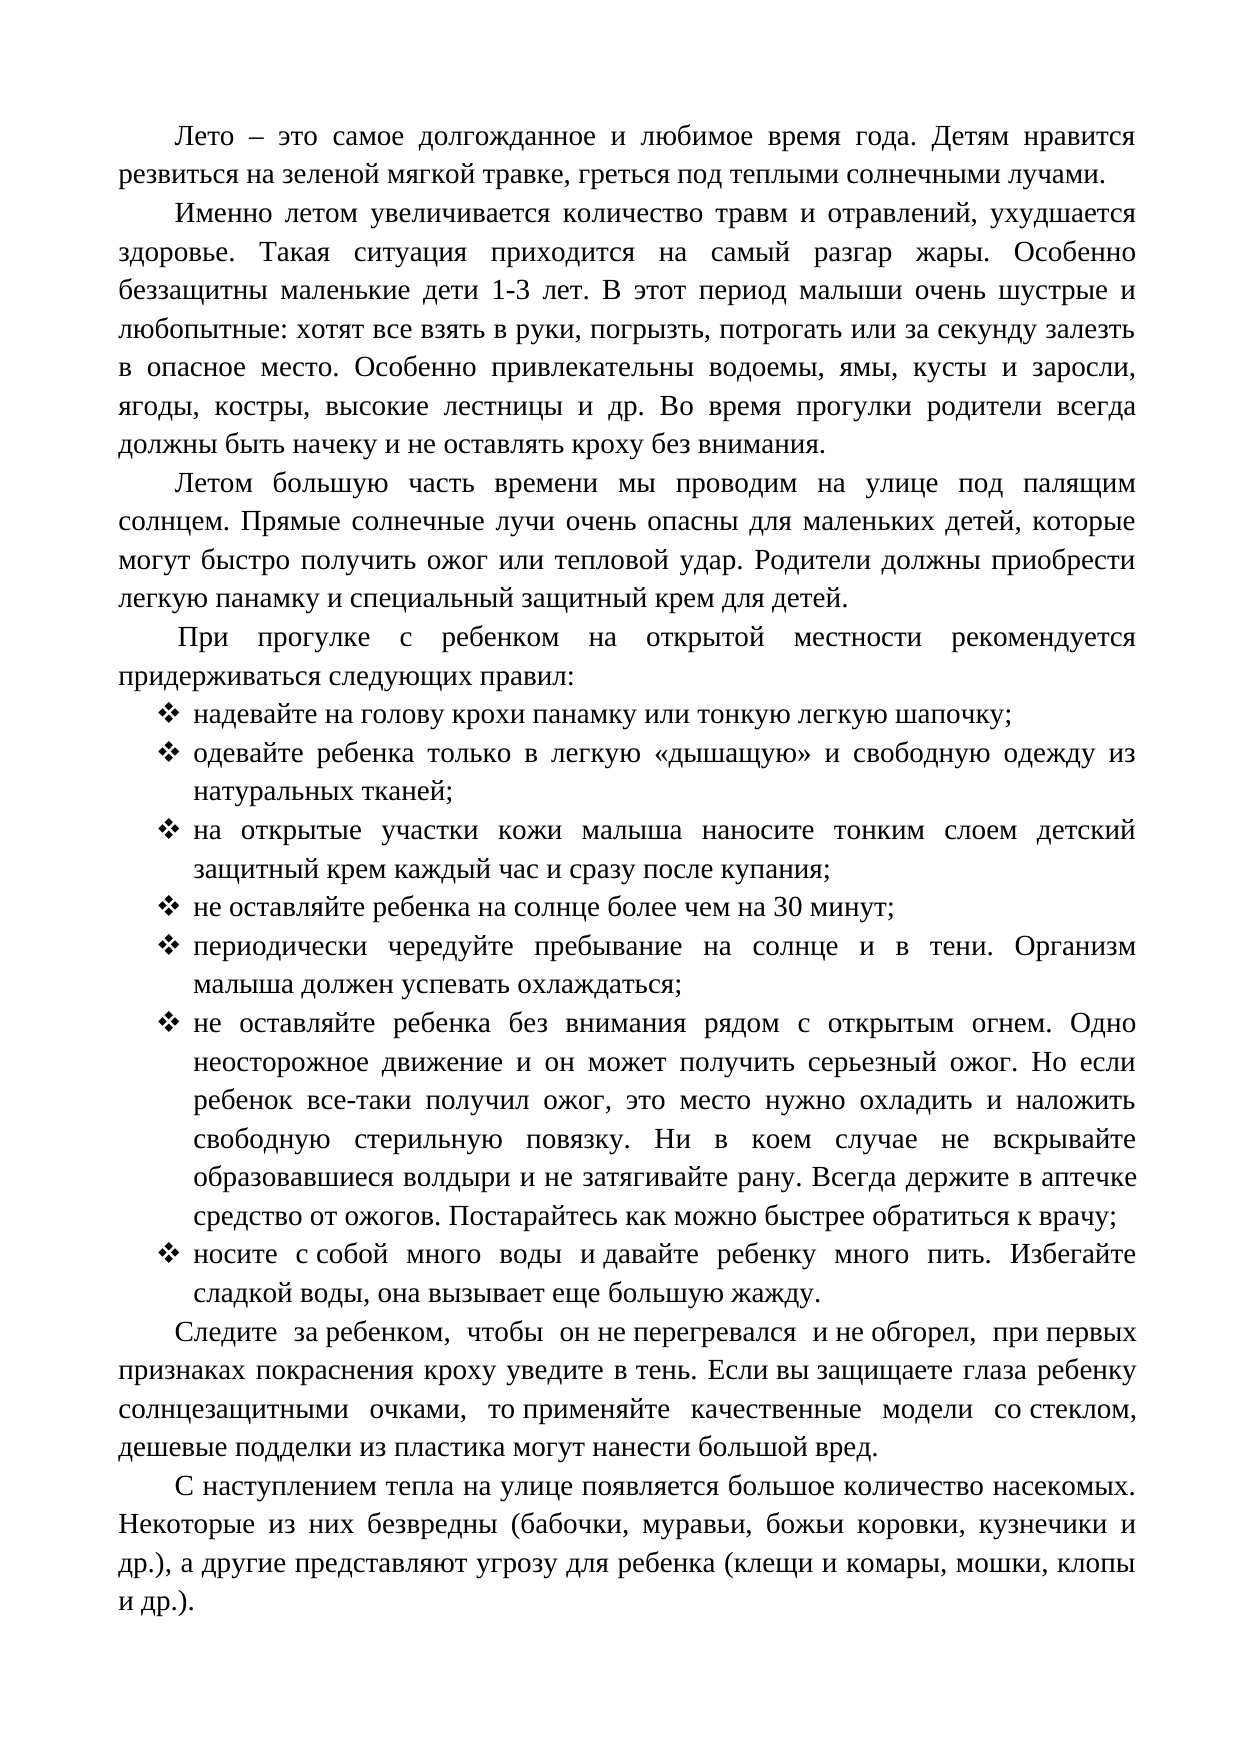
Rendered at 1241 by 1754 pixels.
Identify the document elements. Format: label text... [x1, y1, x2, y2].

list периодически чередуйте пребывание на солнце и в тени. Организм малыша должен успевать охлаждаться; [156, 928, 1137, 1000]
text Именно летом увеличивается количество травм и отравлений, ухудшается здоровье. Такая ситуация приходится на самый разгар жары. Особенно беззащитны маленькие дети 1-3 лет. В этот период малыши очень шустрые и любопытные: хотят все взять в руки, погрызть, потрогать или за секунду залезть в опасное место. Особенно привлекательны водоемы, ямы, кусты и заросли, ягоды, костры, высокие лестницы и др. Во время прогулки родители всегда должны быть начеку и не оставлять кроху без внимания. [118, 195, 1137, 460]
list не оставляйте ребенка на солнце более чем на 30 минут; [156, 889, 1137, 923]
list носите с собой много воды и давайте ребенку много пить. Избегайте сладкой воды, она вызывает еще большую жажду. [156, 1236, 1137, 1309]
text С наступлением тепла на улице появляется большое количество насекомых. Некоторые из них безвредны (бабочки, муравьи, божьи коровки, кузнечики и др.), а другие представляют угрозу для ребенка (клещи и комары, мошки, клопы и др.). [118, 1468, 1137, 1617]
text Лето – это самое долгожданное и любимое время года. Детям нравится резвиться на зеленой мягкой травке, греться под теплыми солнечными лучами. [118, 118, 1137, 190]
list одевайте ребенка только в легкую «дышащую» и свободную одежду из натуральных тканей; [156, 735, 1137, 807]
text При прогулке с ребенком на открытой местности рекомендуется придерживаться следующих правил: [118, 619, 1137, 691]
list надевайте на голову крохи панамку или тонкую легкую шапочку; [156, 696, 1137, 730]
text Летом большую часть времени мы проводим на улице под палящим солнцем. Прямые солнечные лучи очень опасны для маленьких детей, которые могут быстро получить ожог или тепловой удар. Родители должны приобрести легкую панамку и специальный защитный крем для детей. [118, 465, 1137, 614]
list на открытые участки кожи малыша наносите тонким слоем детский защитный крем каждый час и сразу после купания; [156, 812, 1137, 884]
list не оставляйте ребенка без внимания рядом с открытым огнем. Одно неосторожное движение и он может получить серьезный ожог. Но если ребенок все-таки получил ожог, это место нужно охладить и наложить свободную стерильную повязку. Ни в коем случае не вскрывайте образовавшиеся волдыри и не затягивайте рану. Всегда держите в аптечке средство от ожогов. Постарайтесь как можно быстрее обратиться к врачу; [156, 1005, 1137, 1231]
text Следите за ребенком, чтобы он не перегревался и не обгорел, при первых признаках покраснения кроху уведите в тень. Если вы защищаете глаза ребенку солнцезащитными очками, то применяйте качественные модели со стеклом, дешевые подделки из пластика могут нанести большой вред. [118, 1314, 1137, 1463]
